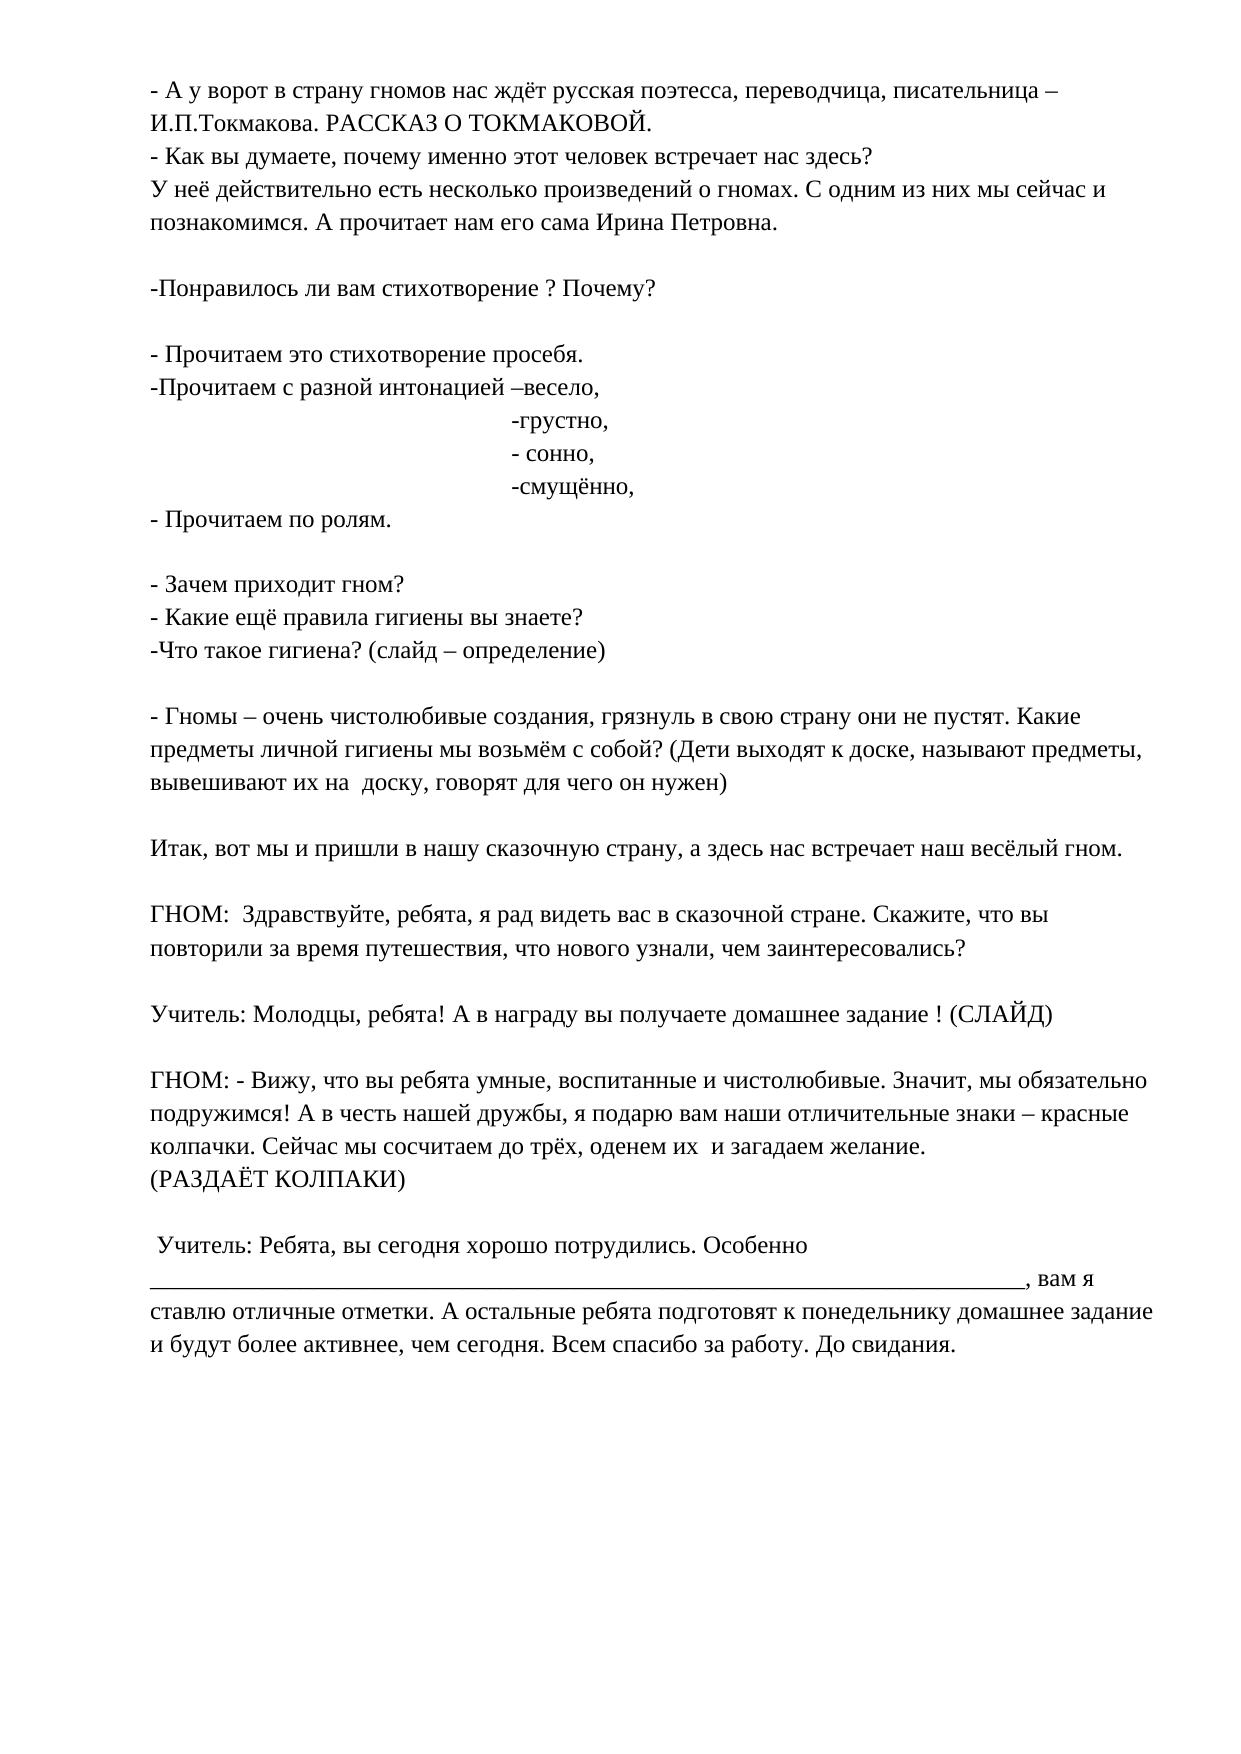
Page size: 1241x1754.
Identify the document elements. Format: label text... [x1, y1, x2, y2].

list - А у ворот в страну гномов нас ждёт русская поэтесса, переводчица, писательница – И.П.Токмакова. РАССКАЗ О ТОКМАКОВОЙ. [150, 75, 1165, 137]
list -Прочитаем с разной интонацией –весело, [150, 372, 1165, 401]
list - Зачем приходит гном? [150, 569, 1165, 598]
list - Прочитаем это стихотворение просебя. [150, 339, 1165, 368]
list - Гномы – очень чистолюбивые создания, грязнуль в свою страну они не пустят. Какие предметы личной гигиены мы возьмём с собой? (Дети выходят к доске, называют предметы, вывешивают их на доску, говорят для чего он нужен) [150, 701, 1165, 796]
list - Прочитаем по ролям. [150, 504, 1165, 565]
list - сонно, [150, 438, 1165, 467]
list -смущённо, [150, 471, 1165, 500]
list -грустно, [150, 405, 1165, 434]
list Учитель: Молодцы, ребята! А в награду вы получаете домашнее задание ! (СЛАЙД) [150, 999, 1165, 1027]
list -Что такое гигиена? (слайд – определение) [150, 635, 1165, 664]
list У неё действительно есть несколько произведений о гномах. С одним из них мы сейчас и познакомимся. А прочитает нам его сама Ирина Петровна. [150, 174, 1165, 236]
list -Понравилось ли вам стихотворение ? Почему? [150, 273, 1165, 302]
list Итак, вот мы и пришли в нашу сказочную страну, а здесь нас встречает наш весёлый гном. [150, 833, 1165, 862]
list Учитель: Ребята, вы сегодня хорошо потрудились. Особенно ______________________________________________________________________, вам я ставлю отличные отметки. А остальные ребята подготовят к понедельнику домашнее задание и будут более активнее, чем сегодня. Всем спасибо за работу. До свидания. [150, 1230, 1165, 1358]
list ГНОМ: - Вижу, что вы ребята умные, воспитанные и чистолюбивые. Значит, мы обязательно подружимся! А в честь нашей дружбы, я подарю вам наши отличительные знаки – красные колпачки. Сейчас мы сосчитаем до трёх, оденем их и загадаем желание. [150, 1065, 1165, 1159]
list - Как вы думаете, почему именно этот человек встречает нас здесь? [150, 141, 1165, 170]
list (РАЗДАЁТ КОЛПАКИ) [150, 1164, 1165, 1192]
list - Какие ещё правила гигиены вы знаете? [150, 602, 1165, 631]
list ГНОМ: Здравствуйте, ребята, я рад видеть вас в сказочной стране. Скажите, что вы повторили за время путешествия, что нового узнали, чем заинтересовались? [150, 899, 1165, 961]
